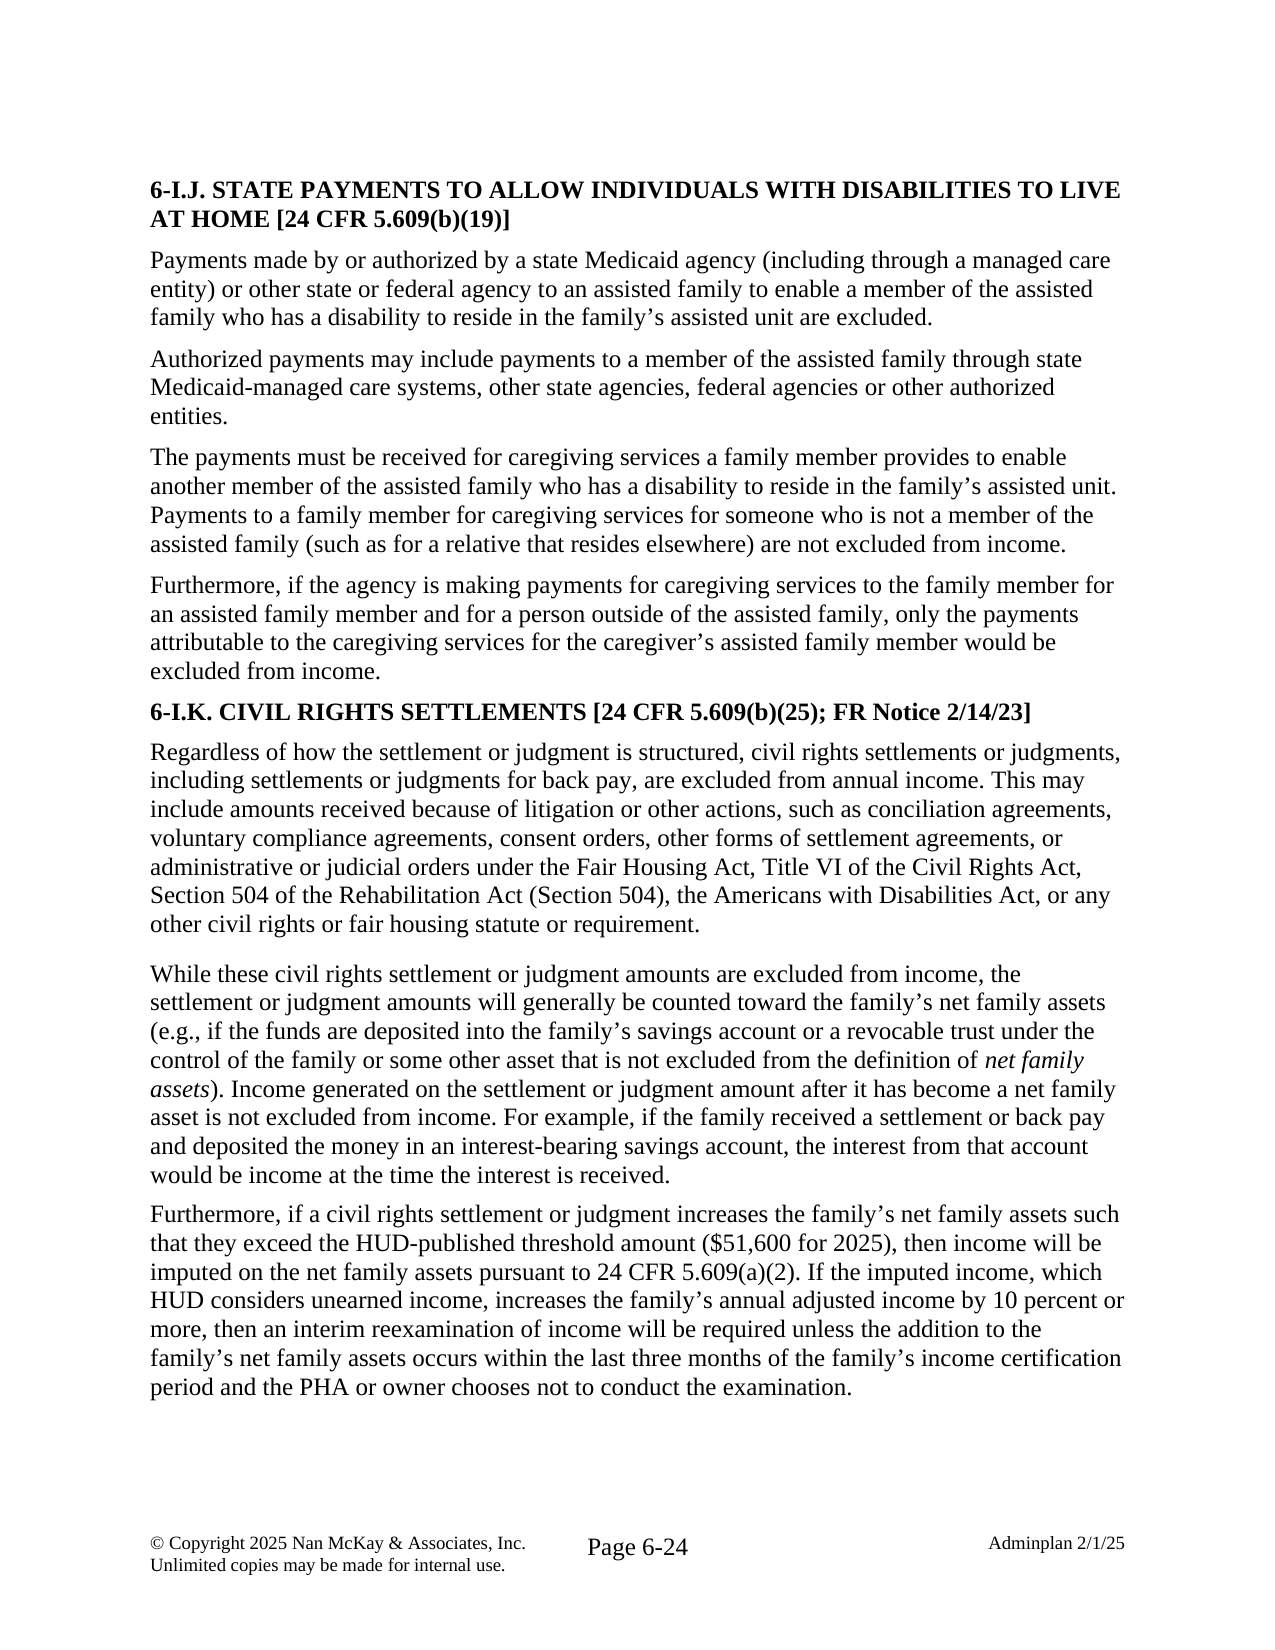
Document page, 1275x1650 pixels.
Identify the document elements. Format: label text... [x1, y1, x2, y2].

text Authorized payments may include payments to a member of the assisted family through state Medicaid-managed care systems, other state agencies, federal agencies or other authorized entities. [150, 344, 1125, 430]
text 6-I.K. CIVIL RIGHTS SETTLEMENTS [24 CFR 5.609(b)(25); FR Notice 2/14/23] [150, 697, 1125, 726]
text Furthermore, if a civil rights settlement or judgment increases the family’s net family assets such that they exceed the HUD-published threshold amount ($51,600 for 2025), then income will be imputed on the net family assets pursuant to 24 CFR 5.609(a)(2). If the imputed income, which HUD considers unearned income, increases the family’s annual adjusted income by 10 percent or more, then an interim reexamination of income will be required unless the addition to the family’s net family assets occurs within the last three months of the family’s income certification period and the PHA or owner chooses not to conduct the examination. [150, 1199, 1125, 1400]
text Payments made by or authorized by a state Medicaid agency (including through a managed care entity) or other state or federal agency to an assisted family to enable a member of the assisted family who has a disability to reside in the family’s assisted unit are excluded. [150, 245, 1125, 331]
text The payments must be received for caregiving services a family member provides to enable another member of the assisted family who has a disability to reside in the family’s assisted unit. Payments to a family member for caregiving services for someone who is not a member of the assisted family (such as for a relative that resides elsewhere) are not excluded from income. [150, 442, 1125, 557]
text While these civil rights settlement or judgment amounts are excluded from income, the settlement or judgment amounts will generally be counted toward the family’s net family assets (e.g., if the funds are deposited into the family’s savings account or a revocable trust under the control of the family or some other asset that is not excluded from the definition of net family assets). Income generated on the settlement or judgment amount after it has become a net family asset is not excluded from income. For example, if the family received a settlement or back pay and deposited the money in an interest-bearing savings account, the interest from that account would be income at the time the interest is received. [150, 959, 1125, 1189]
text Furthermore, if the agency is making payments for caregiving services to the family member for an assisted family member and for a person outside of the assisted family, only the payments attributable to the caregiving services for the caregiver’s assisted family member would be excluded from income. [150, 570, 1125, 685]
text Regardless of how the settlement or judgment is structured, civil rights settlements or judgments, including settlements or judgments for back pay, are excluded from annual income. This may include amounts received because of litigation or other actions, such as conciliation agreements, voluntary compliance agreements, consent orders, other forms of settlement agreements, or administrative or judicial orders under the Fair Housing Act, Title VI of the Civil Rights Act, Section 504 of the Rehabilitation Act (Section 504), the Americans with Disabilities Act, or any other civil rights or fair housing statute or requirement. [150, 737, 1125, 938]
text 6-I.J. STATE PAYMENTS TO ALLOW INDIVIDUALS WITH DISABILITIES TO LIVE AT HOME [24 CFR 5.609(b)(19)] [150, 175, 1125, 232]
